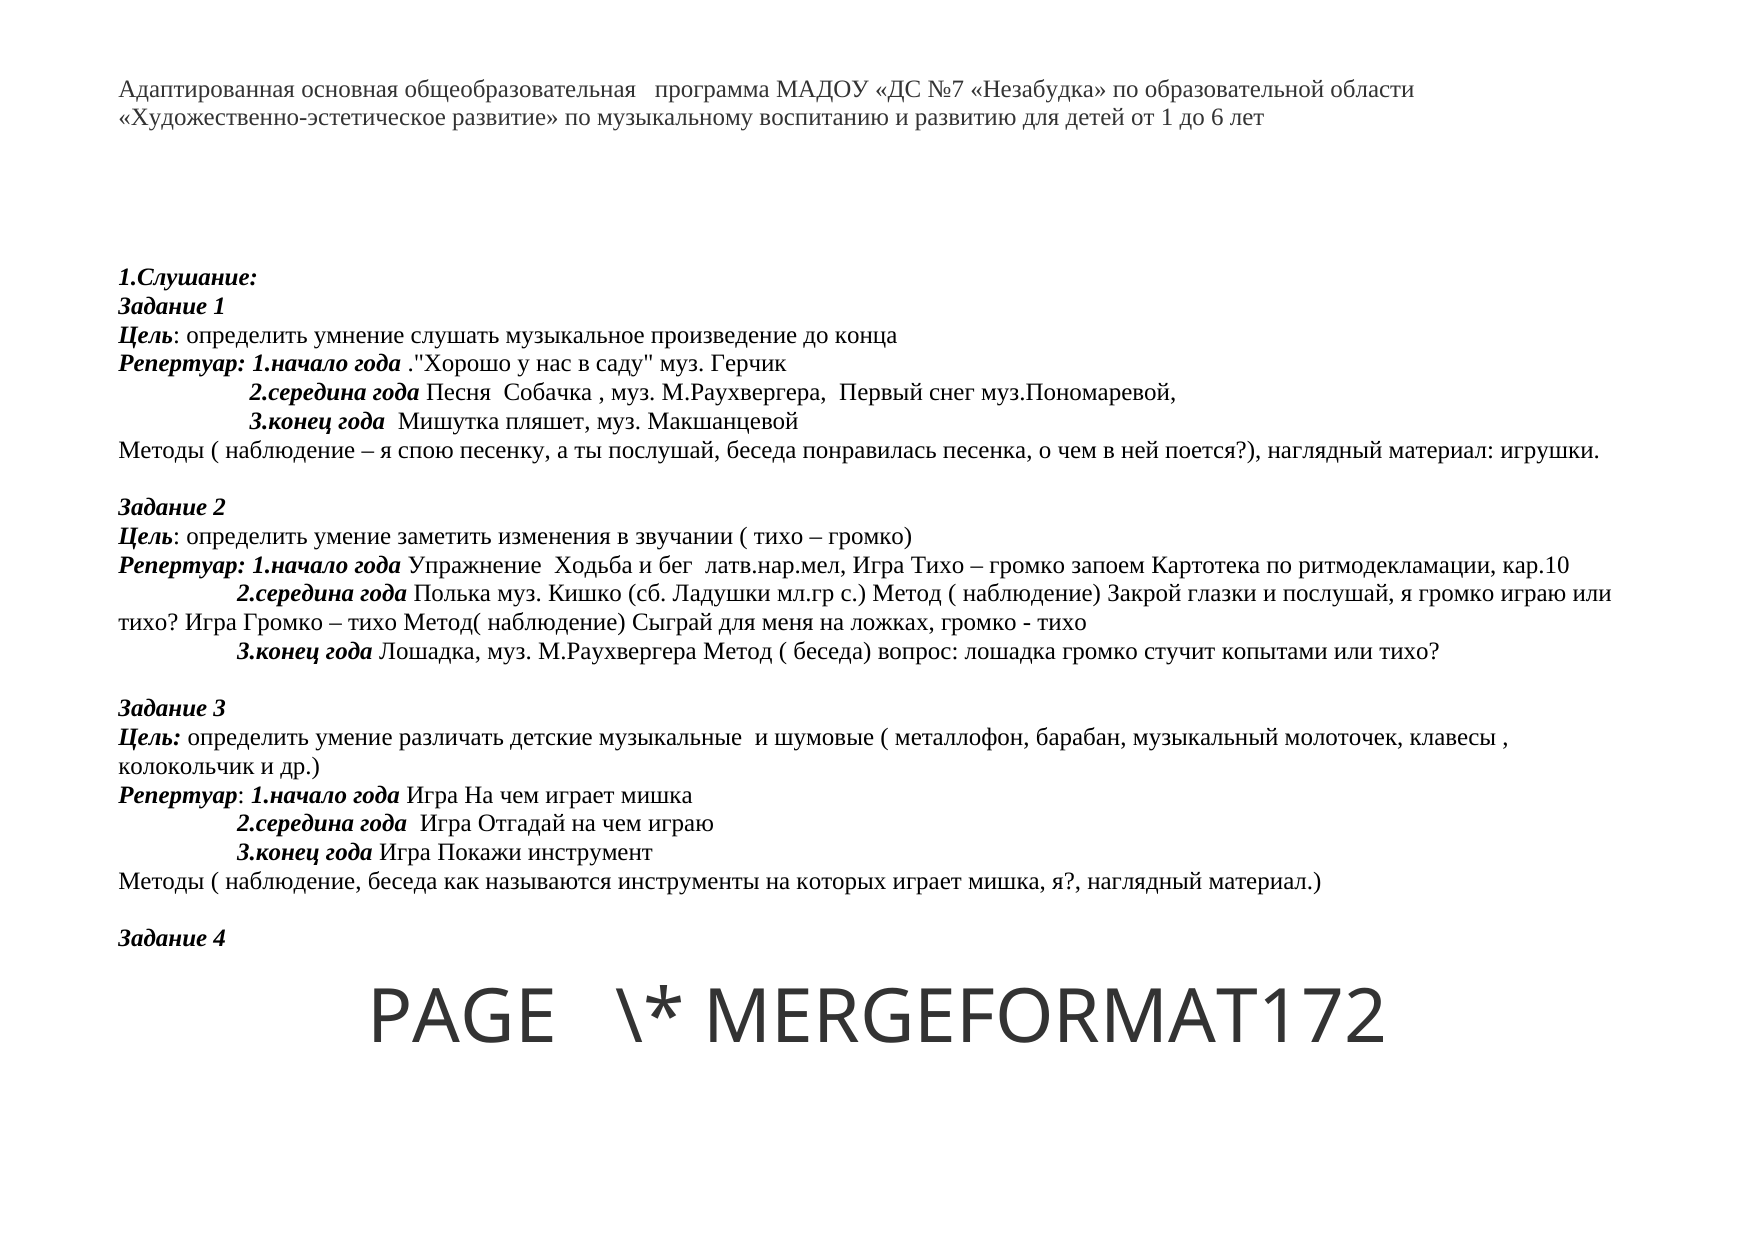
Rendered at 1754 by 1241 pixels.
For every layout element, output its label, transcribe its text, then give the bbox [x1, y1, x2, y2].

text 3.конец года Мишутка пляшет, муз. Макшанцевой [118, 406, 1636, 435]
text Репертуар: 1.начало года ."Хорошо у нас в саду" муз. Герчик [118, 348, 1636, 377]
text Задание 4 [118, 923, 1636, 952]
text 1.Слушание: [118, 262, 1636, 291]
text Репертуар: 1.начало года Игра На чем играет мишка [118, 780, 1636, 808]
text Цель: определить умение заметить изменения в звучании ( тихо – громко) [118, 521, 1636, 550]
text Методы ( наблюдение – я спою песенку, а ты послушай, беседа понравилась песенка, о чем в ней поется?), наглядный материал: игрушки. [118, 435, 1636, 463]
text Методы ( наблюдение, беседа как называются инструменты на которых играет мишка, я?, наглядный материал.) [118, 866, 1636, 895]
text 2.середина года Песня Собачка , муз. М.Раухвергера, Первый снег муз.Пономаревой, [118, 377, 1636, 406]
text 2.середина года Игра Отгадай на чем играю [118, 808, 1636, 837]
text 3.конец года Лошадка, муз. М.Раухвергера Метод ( беседа) вопрос: лошадка громко стучит копытами или тихо? [118, 636, 1636, 665]
text Задание 2 [118, 492, 1636, 521]
text 2.середина года Полька муз. Кишко (сб. Ладушки мл.гр с.) Метод ( наблюдение) Закрой глазки и послушай, я громко играю или тихо? Игра Громко – тихо Метод( наблюдение) Сыграй для меня на ложках, громко - тихо [118, 578, 1636, 636]
text Цель: определить умение различать детские музыкальные и шумовые ( металлофон, барабан, музыкальный молоточек, клавесы , колокольчик и др.) [118, 722, 1636, 780]
text 3.конец года Игра Покажи инструмент [118, 837, 1636, 866]
text Репертуар: 1.начало года Упражнение Ходьба и бег латв.нар.мел, Игра Тихо – громко запоем Картотека по ритмодекламации, кар.10 [118, 550, 1636, 578]
text Задание 3 [118, 693, 1636, 722]
text Цель: определить умнение слушать музыкальное произведение до конца [118, 320, 1636, 348]
text Задание 1 [118, 291, 1636, 320]
